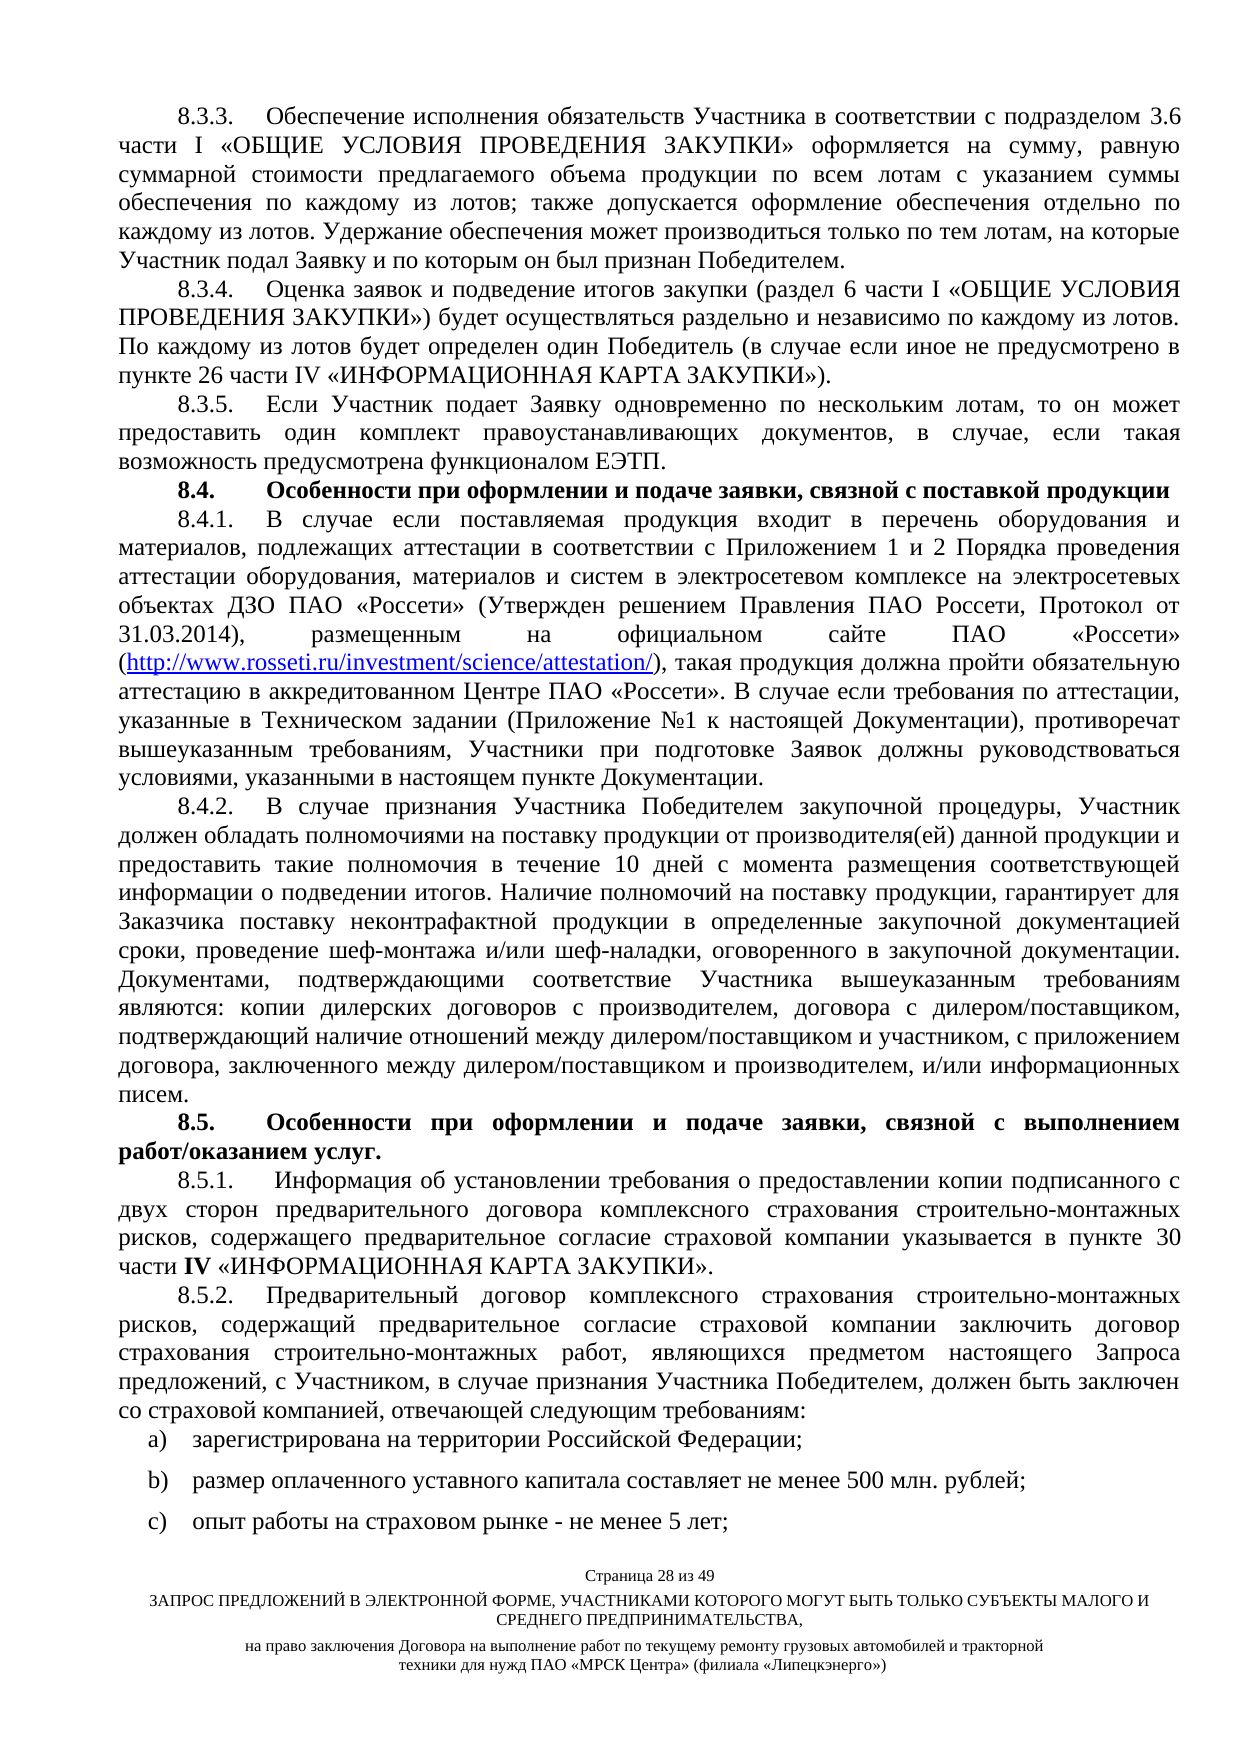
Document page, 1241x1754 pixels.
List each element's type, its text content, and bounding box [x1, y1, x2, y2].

subtitle В случае признания Участника Победителем закупочной процедуры, Участник должен обладать полномочиями на поставку продукции от производителя(ей) данной продукции и предоставить такие полномочия в течение 10 дней с момента размещения соответствующей информации о подведении итогов. Наличие полномочий на поставку продукции, гарантирует для Заказчика поставку неконтрафактной продукции в определенные закупочной документацией сроки, проведение шеф-монтажа и/или шеф-наладки, оговоренного в закупочной документации. Документами, подтверждающими соответствие Участника вышеуказанным требованиям являются: копии дилерских договоров с производителем, договора с дилером/поставщиком, подтверждающий наличие отношений между дилером/поставщиком и участником, с приложением договора, заключенного между дилером/поставщиком и производителем, и/или информационных писем. [118, 791, 1181, 1107]
subtitle Оценка заявок и подведение итогов закупки (раздел 6 части I «ОБЩИЕ УСЛОВИЯ ПРОВЕДЕНИЯ ЗАКУПКИ») будет осуществляться раздельно и независимо по каждому из лотов. По каждому из лотов будет определен один Победитель (в случае если иное не предусмотрено в пункте 26 части IV «ИНФОРМАЦИОННАЯ КАРТА ЗАКУПКИ»). [118, 274, 1181, 389]
subtitle Особенности при оформлении и подаче заявки, связной с поставкой продукции [118, 475, 1181, 504]
list опыт работы на страховом рынке - не менее 5 лет; [148, 1506, 1181, 1535]
subtitle Обеспечение исполнения обязательств Участника в соответствии с подразделом 3.6 части I «ОБЩИЕ УСЛОВИЯ ПРОВЕДЕНИЯ ЗАКУПКИ» оформляется на сумму, равную суммарной стоимости предлагаемого объема продукции по всем лотам с указанием суммы обеспечения по каждому из лотов; также допускается оформление обеспечения отдельно по каждому из лотов. Удержание обеспечения может производиться только по тем лотам, на которые Участник подал Заявку и по которым он был признан Победителем. [118, 101, 1181, 274]
subtitle Если Участник подает Заявку одновременно по нескольким лотам, то он может предоставить один комплект правоустанавливающих документов, в случае, если такая возможность предусмотрена функционалом ЕЭТП. [118, 389, 1181, 475]
subtitle Предварительный договор комплексного страхования строительно-монтажных рисков, содержащий предварительное согласие страховой компании заключить договор страхования строительно-монтажных работ, являющихся предметом настоящего Запроса предложений, с Участником, в случае признания Участника Победителем, должен быть заключен со страховой компанией, отвечающей следующим требованиям: [118, 1280, 1181, 1424]
list размер оплаченного уставного капитала составляет не менее 500 млн. рублей; [148, 1465, 1181, 1494]
list зарегистрирована на территории Российской Федерации; [148, 1424, 1181, 1452]
subtitle Информация об установлении требования о предоставлении копии подписанного с двух сторон предварительного договора комплексного страхования строительно-монтажных рисков, содержащего предварительное согласие страховой компании указывается в пункте 30 части IV «ИНФОРМАЦИОННАЯ КАРТА ЗАКУПКИ». [118, 1165, 1181, 1280]
subtitle Особенности при оформлении и подаче заявки, связной с выполнением работ/оказанием услуг. [118, 1107, 1181, 1165]
subtitle В случае если поставляемая продукция входит в перечень оборудования и материалов, подлежащих аттестации в соответствии с Приложением 1 и 2 Порядка проведения аттестации оборудования, материалов и систем в электросетевом комплексе на электросетевых объектах ДЗО ПАО «Россети» (Утвержден решением Правления ПАО Россети, Протокол от 31.03.2014), размещенным на официальном сайте ПАО «Россети» (http://www.rosseti.ru/investment/science/attestation/), такая продукция должна пройти обязательную аттестацию в аккредитованном Центре ПАО «Россети». В случае если требования по аттестации, указанные в Техническом задании (Приложение №1 к настоящей Документации), противоречат вышеуказанным требованиям, Участники при подготовке Заявок должны руководствоваться условиями, указанными в настоящем пункте Документации. [118, 504, 1181, 791]
